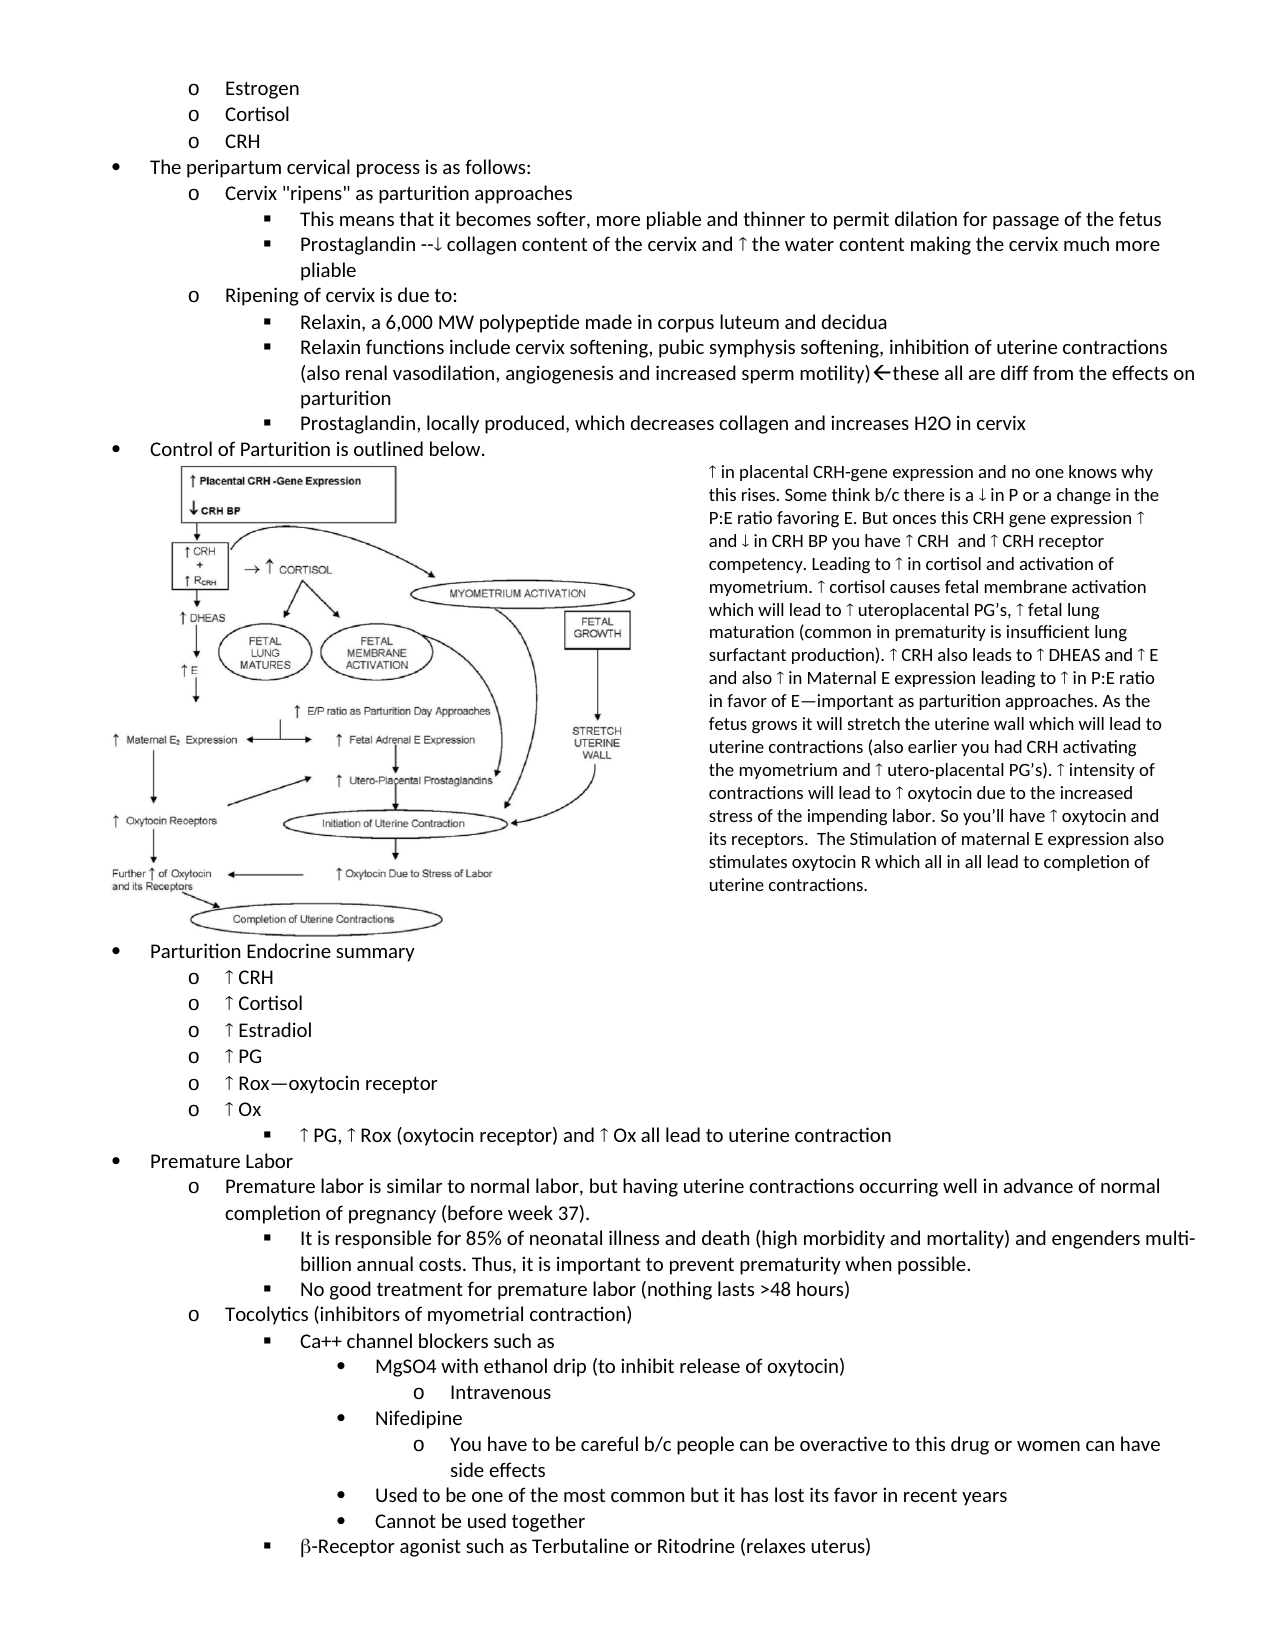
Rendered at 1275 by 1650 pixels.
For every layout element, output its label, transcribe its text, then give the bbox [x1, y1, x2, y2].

list Tocolytics (inhibitors of myometrial contraction) [187, 1302, 1200, 1328]
list Prostaglandin, locally produced, which decreases collagen and increases H2O in cervix [262, 411, 1200, 436]
list You have to be careful b/c people can be overactive to this drug or women can have side effects [412, 1431, 1200, 1483]
list Estrogen [187, 75, 1200, 101]
list Cortisol [187, 101, 1200, 128]
list Ca++ channel blockers such as [262, 1328, 1200, 1353]
list Cervix "ripens" as parturition approaches [187, 180, 1200, 206]
list Relaxin functions include cervix softening, pubic symphysis softening, inhibition of uterine contractions (also renal vasodilation, angiogenesis and increased sperm motility)these all are diff from the effects on parturition [262, 334, 1200, 411]
list Relaxin, a 6,000 MW polypeptide made in corpus luteum and decidua [262, 309, 1200, 334]
list Cannot be used together [337, 1508, 1200, 1533]
list It is responsible for 85% of neonatal illness and death (high morbidity and mortality) and engenders multi-billion annual costs. Thus, it is important to prevent prematurity when possible. [262, 1225, 1200, 1276]
list Rox—oxytocin receptor [187, 1070, 1200, 1096]
list Parturition Endocrine summary [112, 938, 1200, 964]
list Ripening of cervix is due to: [187, 282, 1200, 309]
list -Receptor agonist such as Terbutaline or Ritodrine (relaxes uterus) [262, 1533, 1200, 1559]
list Control of Parturition is outlined below. [112, 436, 1200, 461]
list Estradiol [187, 1017, 1200, 1043]
list Prostaglandin -- collagen content of the cervix and the water content making the cervix much more pliable [262, 232, 1200, 282]
list This means that it becomes softer, more pliable and thinner to permit dilation for passage of the fetus [262, 206, 1200, 232]
list Cortisol [187, 990, 1200, 1017]
list CRH [187, 964, 1200, 990]
list Ox [187, 1096, 1200, 1123]
list MgSO4 with ethanol drip (to inhibit release of oxytocin) [337, 1353, 1200, 1379]
list The peripartum cervical process is as follows: [112, 154, 1200, 180]
list Premature Labor [112, 1148, 1200, 1173]
list No good treatment for premature labor (nothing lasts >48 hours) [262, 1276, 1200, 1302]
list Nifedipine [337, 1405, 1200, 1431]
list CRH [187, 128, 1200, 154]
list Intravenous [412, 1379, 1200, 1405]
picture [75, 461, 638, 939]
list Premature labor is similar to normal labor, but having uterine contractions occurring well in advance of normal completion of pregnancy (before week 37). [187, 1173, 1200, 1225]
list PG, Rox (oxytocin receptor) and Ox all lead to uterine contraction [262, 1123, 1200, 1148]
list PG [187, 1043, 1200, 1070]
list Used to be one of the most common but it has lost its favor in recent years [337, 1483, 1200, 1508]
